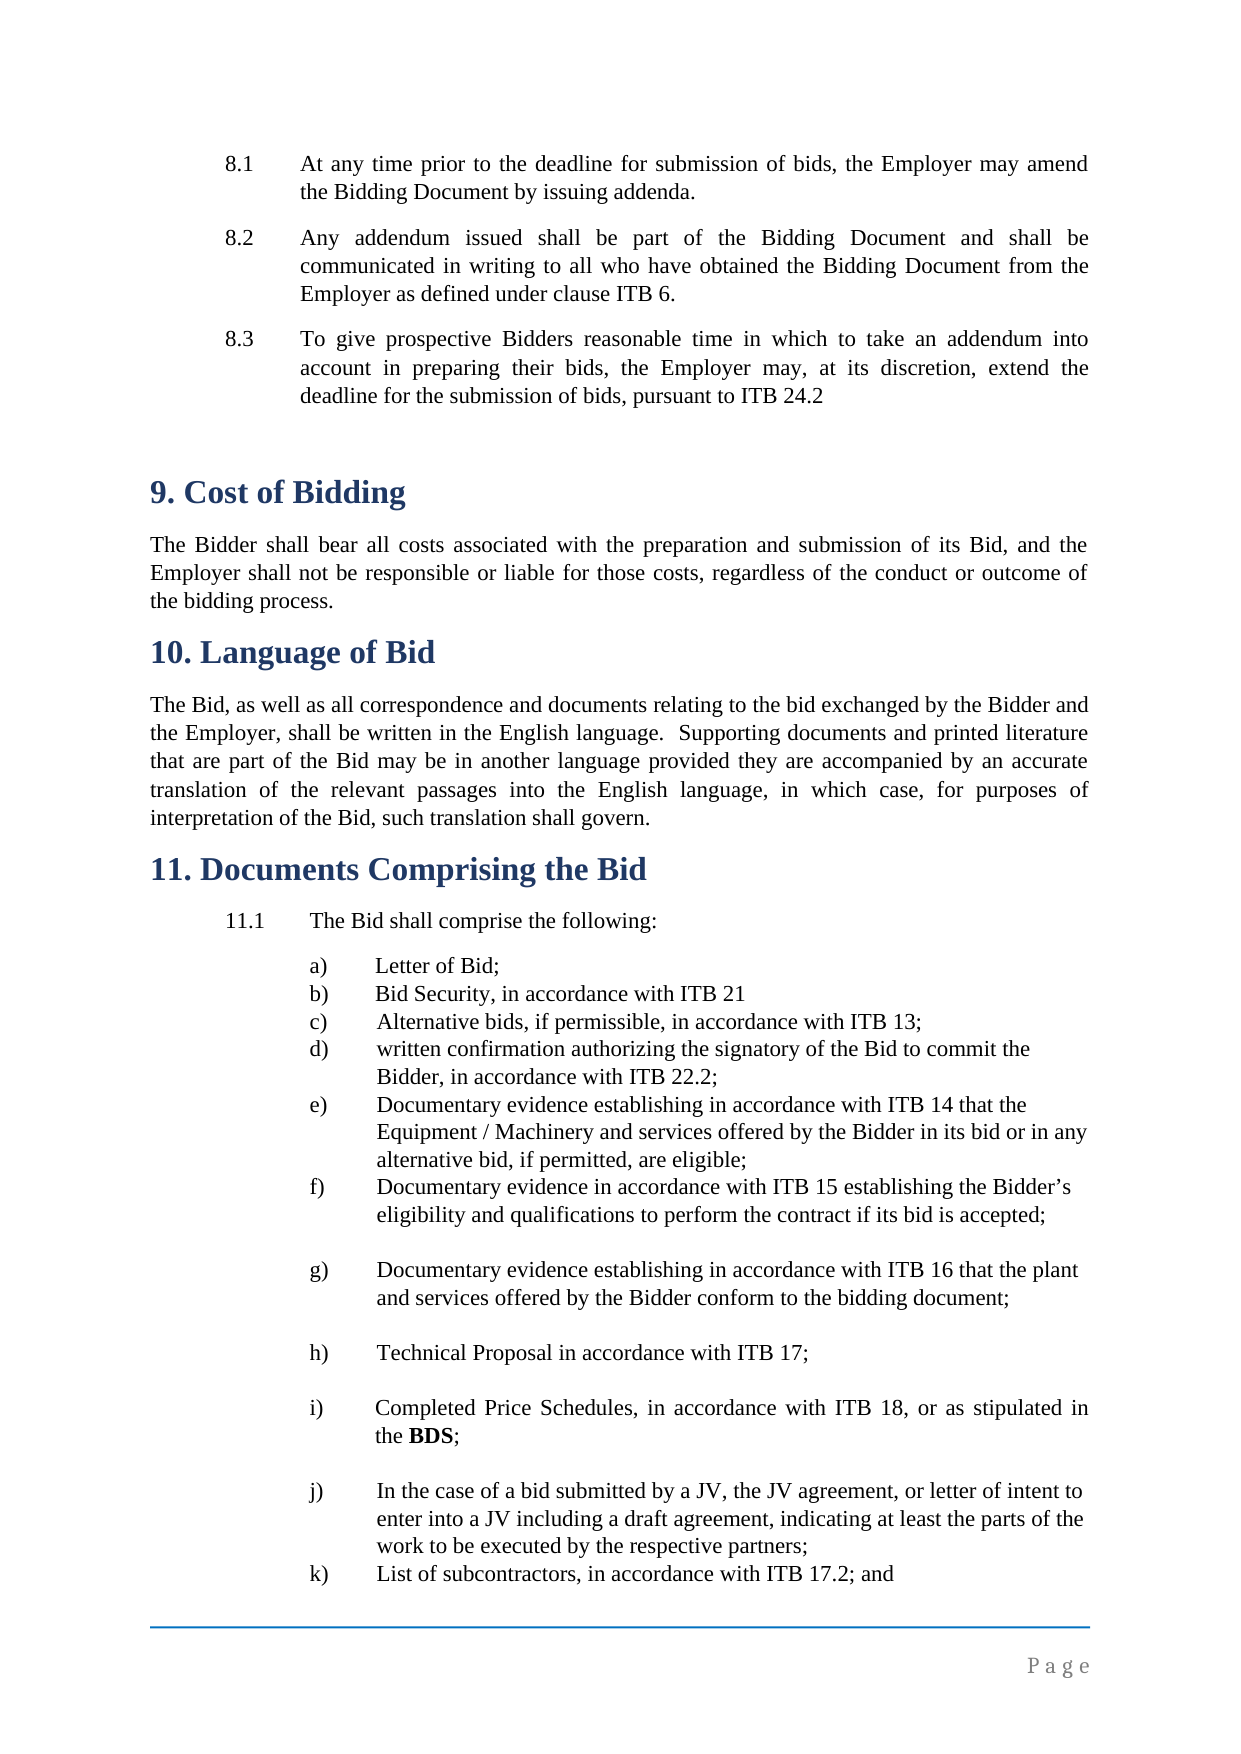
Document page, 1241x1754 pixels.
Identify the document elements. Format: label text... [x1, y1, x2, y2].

list Alternative bids, if permissible, in accordance with ITB 13; [309, 1008, 1090, 1034]
list Bid Security, in accordance with ITB 21 [309, 980, 1090, 1007]
list Documentary evidence establishing in accordance with ITB 14 that the Equipment / Machinery and services offered by the Bidder in its bid or in any alternative bid, if permitted, are eligible; [309, 1091, 1090, 1172]
list Technical Proposal in accordance with ITB 17; [309, 1339, 1090, 1365]
list Completed Price Schedules, in accordance with ITB 18, or as stipulated in the BDS; [309, 1394, 1090, 1448]
text 8.2 Any addendum issued shall be part of the Bidding Document and shall be communicated in writing to all who have obtained the Bidding Document from the Employer as defined under clause ITB 6. [225, 223, 1090, 307]
text 8.3 To give prospective Bidders reasonable time in which to take an addendum into account in preparing their bids, the Employer may, at its discretion, extend the deadline for the submission of bids, pursuant to ITB 24.2 [225, 326, 1090, 409]
list In the case of a bid submitted by a JV, the JV agreement, or letter of intent to enter into a JV including a draft agreement, indicating at least the parts of the work to be executed by the respective partners; [309, 1477, 1090, 1559]
subtitle Documents Comprising the Bid [150, 849, 1090, 888]
text The Bid, as well as all correspondence and documents relating to the bid exchanged by the Bidder and the Employer, shall be written in the English language. Supporting documents and printed literature that are part of the Bid may be in another language provided they are accompanied by an accurate translation of the relevant passages into the English language, in which case, for purposes of interpretation of the Bid, such translation shall govern. [150, 691, 1090, 831]
list written confirmation authorizing the signatory of the Bid to commit the Bidder, in accordance with ITB 22.2; [309, 1035, 1090, 1089]
text The Bidder shall bear all costs associated with the preparation and submission of its Bid, and the Employer shall not be responsible or liable for those costs, regardless of the conduct or outcome of the bidding process. [150, 531, 1090, 614]
list Documentary evidence establishing in accordance with ITB 16 that the plant and services offered by the Bidder conform to the bidding document; [309, 1256, 1090, 1310]
list Documentary evidence in accordance with ITB 15 establishing the Bidder’s eligibility and qualifications to perform the contract if its bid is accepted; [309, 1173, 1090, 1227]
text 8.1 At any time prior to the deadline for submission of bids, the Employer may amend the Bidding Document by issuing addenda. [225, 150, 1090, 205]
subtitle Cost of Bidding [150, 473, 1090, 511]
text 11.1 The Bid shall comprise the following: [225, 907, 1090, 934]
list List of subcontractors, in accordance with ITB 17.2; and [309, 1560, 1090, 1586]
subtitle Language of Bid [150, 633, 1090, 671]
list Letter of Bid; [309, 953, 1090, 979]
